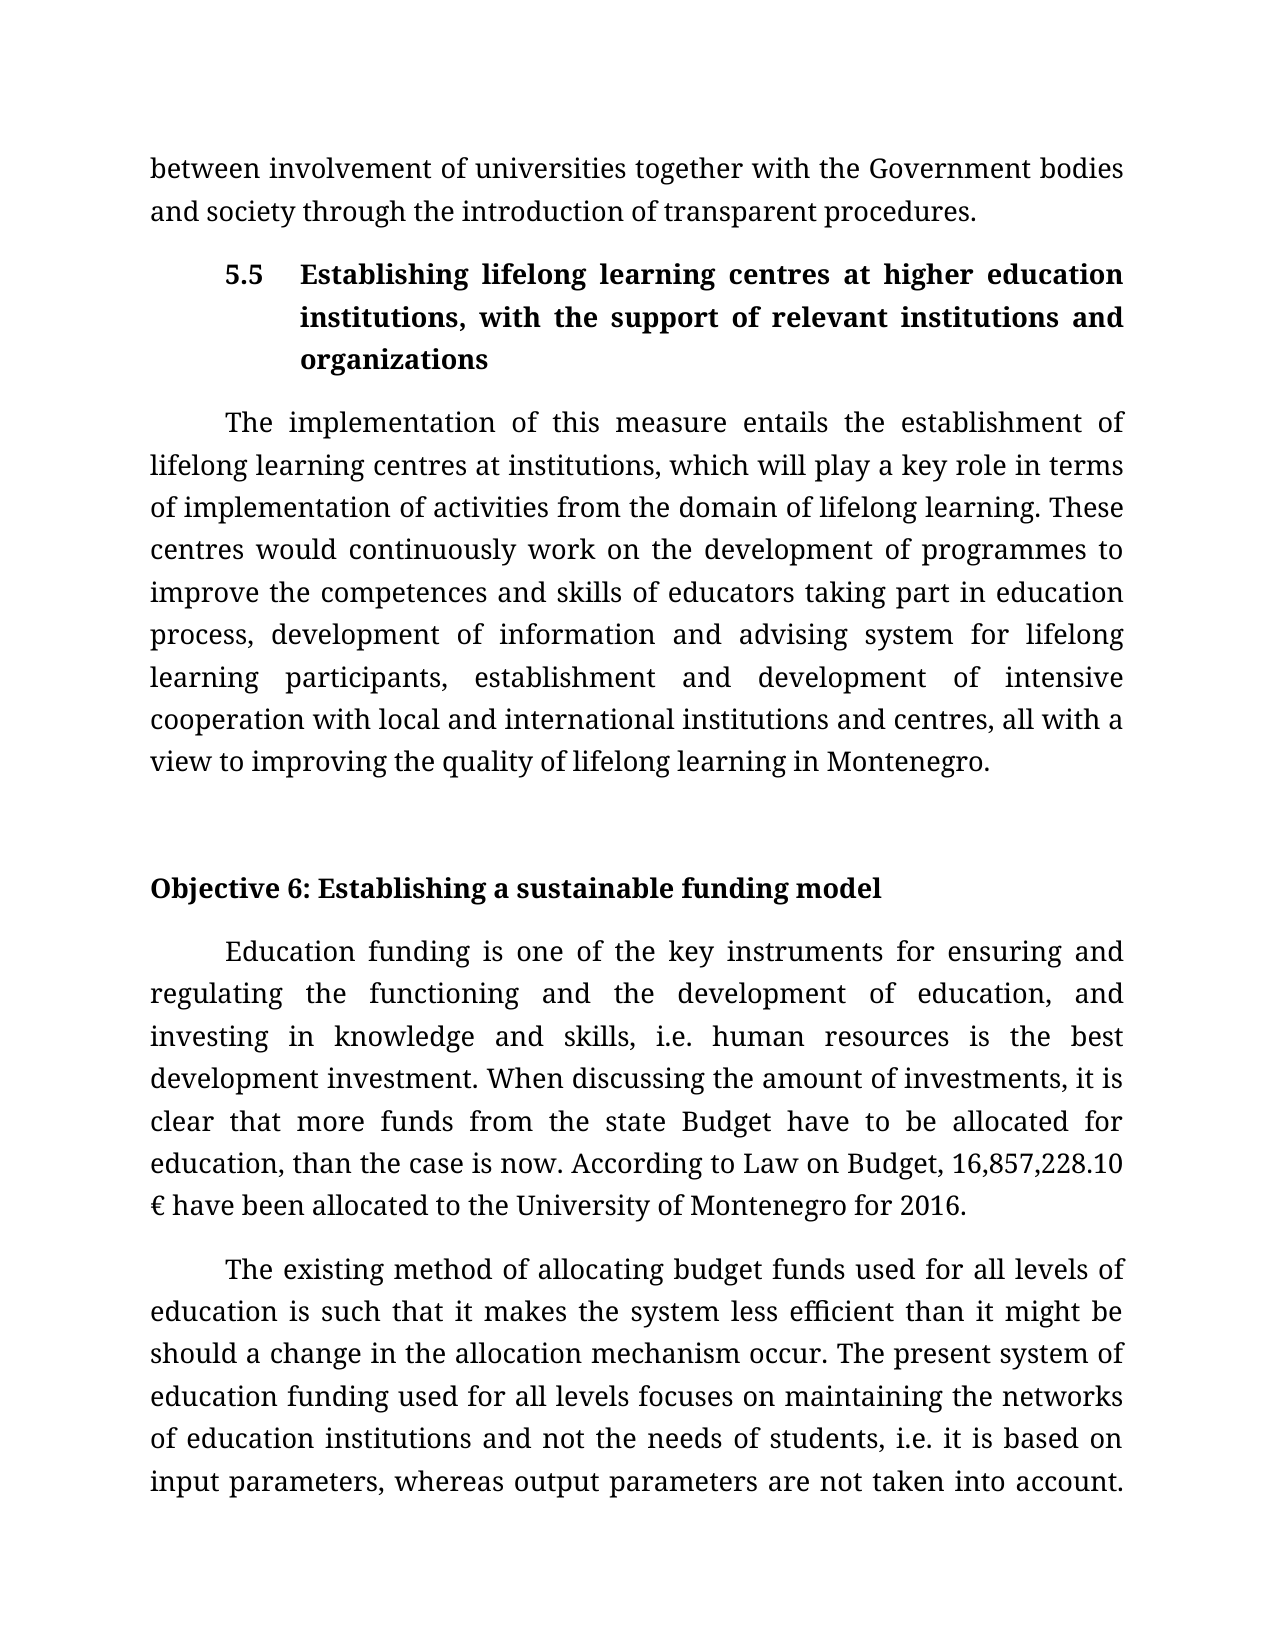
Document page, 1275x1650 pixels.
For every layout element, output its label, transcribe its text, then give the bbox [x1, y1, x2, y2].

text 5.5 Establishing lifelong learning centres at higher education institutions, with the support of relevant institutions and organizations [225, 256, 1125, 377]
text The implementation of this measure entails the establishment of lifelong learning centres at institutions, which will play a key role in terms of implementation of activities from the domain of lifelong learning. These centres would continuously work on the development of programmes to improve the competences and skills of educators taking part in education process, development of information and advising system for lifelong learning participants, establishment and development of intensive cooperation with local and international institutions and centres, all with a view to improving the quality of lifelong learning in Montenegro. [150, 404, 1125, 780]
text Education funding is one of the key instruments for ensuring and regulating the functioning and the development of education, and investing in knowledge and skills, i.e. human resources is the best development investment. When discussing the amount of investments, it is clear that more funds from the state Budget have to be allocated for education, than the case is now. According to Law on Budget, 16,857,228.10 € have been allocated to the University of Montenegro for 2016. [150, 932, 1125, 1224]
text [150, 150, 1125, 229]
text Objective 6: Establishing a sustainable funding model [150, 869, 1125, 906]
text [150, 1250, 1125, 1499]
